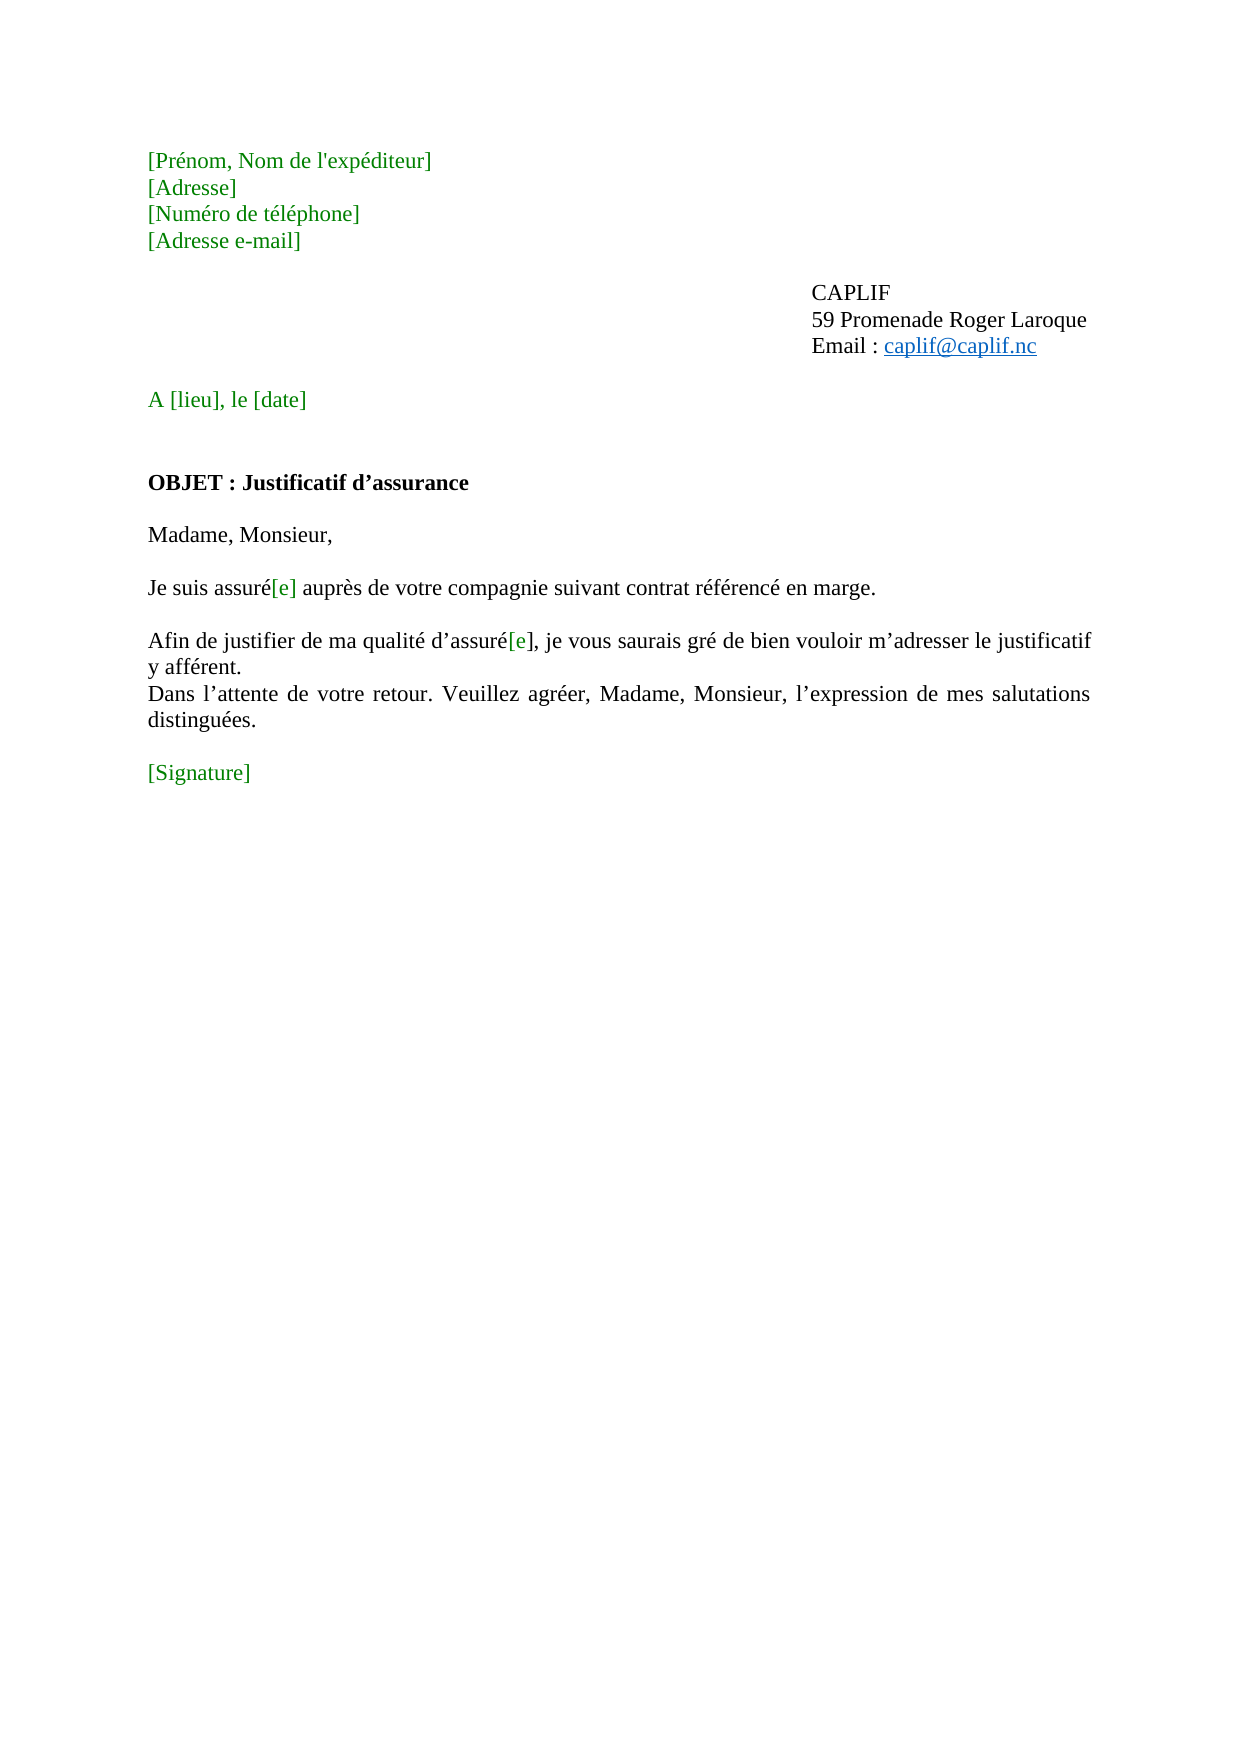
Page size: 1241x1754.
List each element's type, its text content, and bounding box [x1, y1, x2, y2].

text Dans l’attente de votre retour. Veuillez agréer, Madame, Monsieur, l’expression de mes salutations distinguées. [148, 680, 1093, 732]
text CAPLIF [148, 279, 1093, 306]
text OBJET : Justificatif d’assurance [148, 469, 1093, 495]
text [Adresse] [148, 174, 1093, 200]
text Afin de justifier de ma qualité d’assuré[e], je vous saurais gré de bien vouloir m’adresser le justificatif y afférent. [148, 627, 1093, 680]
text A [lieu], le [date] [148, 386, 1093, 413]
text [Adresse e-mail] [148, 227, 1093, 253]
text [Numéro de téléphone] [148, 200, 1093, 227]
text Madame, Monsieur, [148, 522, 1093, 548]
text [Prénom, Nom de l'expéditeur] [148, 148, 1093, 174]
text [Signature] [148, 759, 1093, 785]
text Email : caplif@caplif.nc [738, 332, 1093, 358]
text Je suis assuré[e] auprès de votre compagnie suivant contrat référencé en marge. [148, 574, 1093, 601]
text 59 Promenade Roger Laroque [738, 306, 1093, 332]
